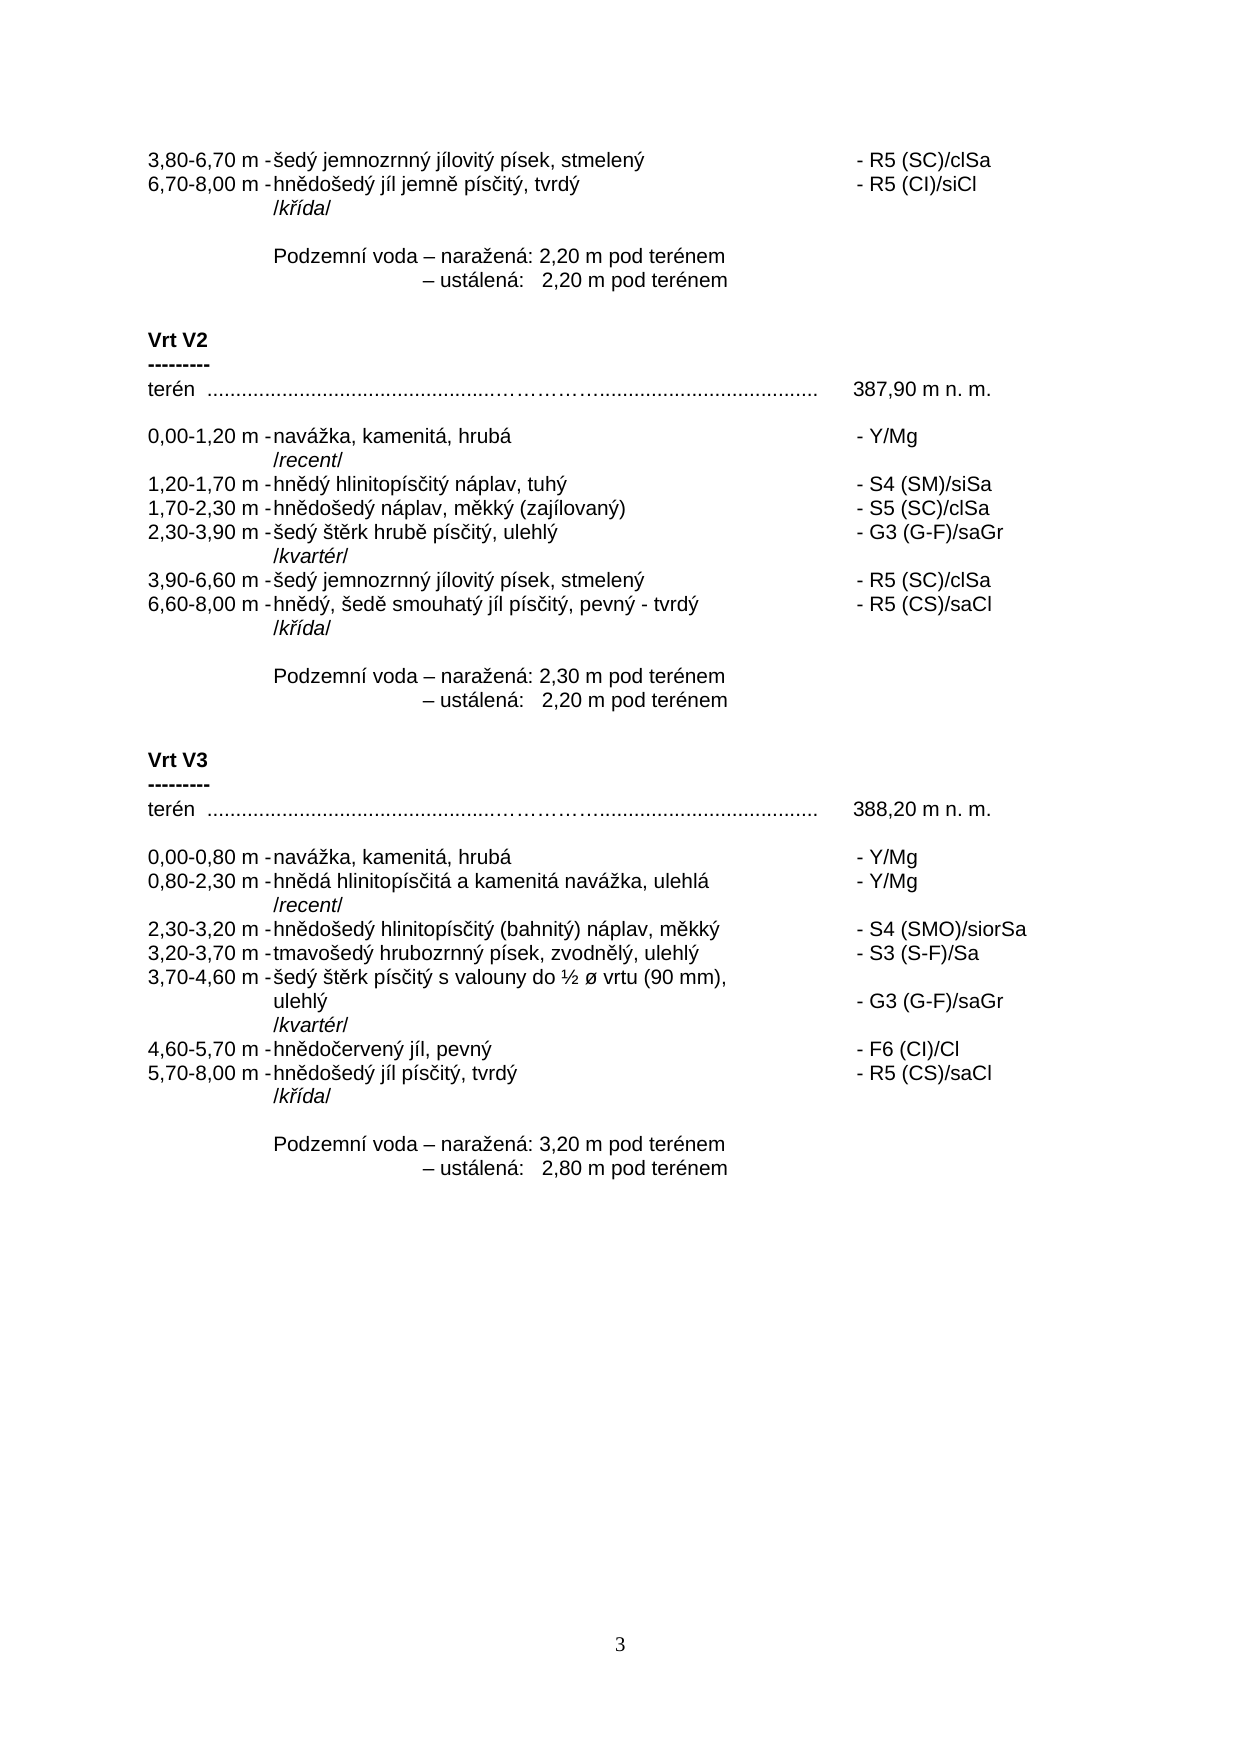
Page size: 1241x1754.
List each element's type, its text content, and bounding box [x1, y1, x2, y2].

text 3,90-6,60 m - šedý jemnozrnný jílovitý písek, stmelený - R5 (SC)/clSa [148, 568, 1093, 592]
text 5,70-8,00 m - hnědošedý jíl písčitý, tvrdý - R5 (CS)/saCl [148, 1060, 1093, 1084]
text 2,30-3,20 m - hnědošedý hlinitopísčitý (bahnitý) náplav, měkký - S4 (SMO)/siorSa [148, 917, 1093, 941]
text ulehlý - G3 (G-F)/saGr [148, 988, 1093, 1012]
text – ustálená: 2,20 m pod terénem [148, 267, 1093, 291]
text 6,70-8,00 m - hnědošedý jíl jemně písčitý, tvrdý - R5 (CI)/siCl [148, 172, 1093, 196]
text /kvartér/ [148, 1012, 1093, 1036]
text /kvartér/ [148, 544, 1093, 568]
text 1,20-1,70 m - hnědý hlinitopísčitý náplav, tuhý - S4 (SM)/siSa [148, 472, 1093, 496]
text Podzemní voda – naražená: 2,20 m pod terénem [148, 243, 1093, 267]
text Podzemní voda – naražená: 3,20 m pod terénem [148, 1132, 1093, 1156]
text 0,00-0,80 m - navážka, kamenitá, hrubá - Y/Mg [148, 845, 1093, 869]
text 6,60-8,00 m - hnědý, šedě smouhatý jíl písčitý, pevný - tvrdý - R5 (CS)/saCl [148, 592, 1093, 616]
text /recent/ [148, 893, 1093, 917]
text /křída/ [148, 616, 1093, 640]
text 2,30-3,90 m - šedý štěrk hrubě písčitý, ulehlý - G3 (G-F)/saGr [148, 520, 1093, 544]
text 1,70-2,30 m - hnědošedý náplav, měkký (zajílovaný) - S5 (SC)/clSa [148, 496, 1093, 520]
text Podzemní voda – naražená: 2,30 m pod terénem [148, 664, 1093, 688]
text 3,70-4,60 m - šedý štěrk písčitý s valouny do ½ ø vrtu (90 mm), [148, 964, 1093, 988]
text 0,80-2,30 m - hnědá hlinitopísčitá a kamenitá navážka, ulehlá - Y/Mg [148, 869, 1093, 893]
text /křída/ [148, 196, 1093, 219]
text 3,80-6,70 m - šedý jemnozrnný jílovitý písek, stmelený - R5 (SC)/clSa [148, 148, 1093, 172]
text 3,20-3,70 m - tmavošedý hrubozrnný písek, zvodnělý, ulehlý - S3 (S-F)/Sa [148, 941, 1093, 964]
text – ustálená: 2,80 m pod terénem [148, 1156, 1093, 1180]
text 0,00-1,20 m - navážka, kamenitá, hrubá - Y/Mg [148, 424, 1093, 448]
text --------- [148, 772, 1093, 796]
text 4,60-5,70 m - hnědočervený jíl, pevný - F6 (CI)/Cl [148, 1036, 1093, 1060]
text /křída/ [148, 1084, 1093, 1108]
text terén ..................................................……………...................................... 387,90 m n. m. [148, 375, 1093, 400]
subtitle Vrt V2 [148, 327, 1093, 351]
text --------- [148, 351, 1093, 375]
text – ustálená: 2,20 m pod terénem [148, 688, 1093, 712]
subtitle Vrt V3 [148, 748, 1093, 772]
text terén ..................................................……………...................................... 388,20 m n. m. [148, 796, 1093, 821]
text /recent/ [148, 448, 1093, 472]
